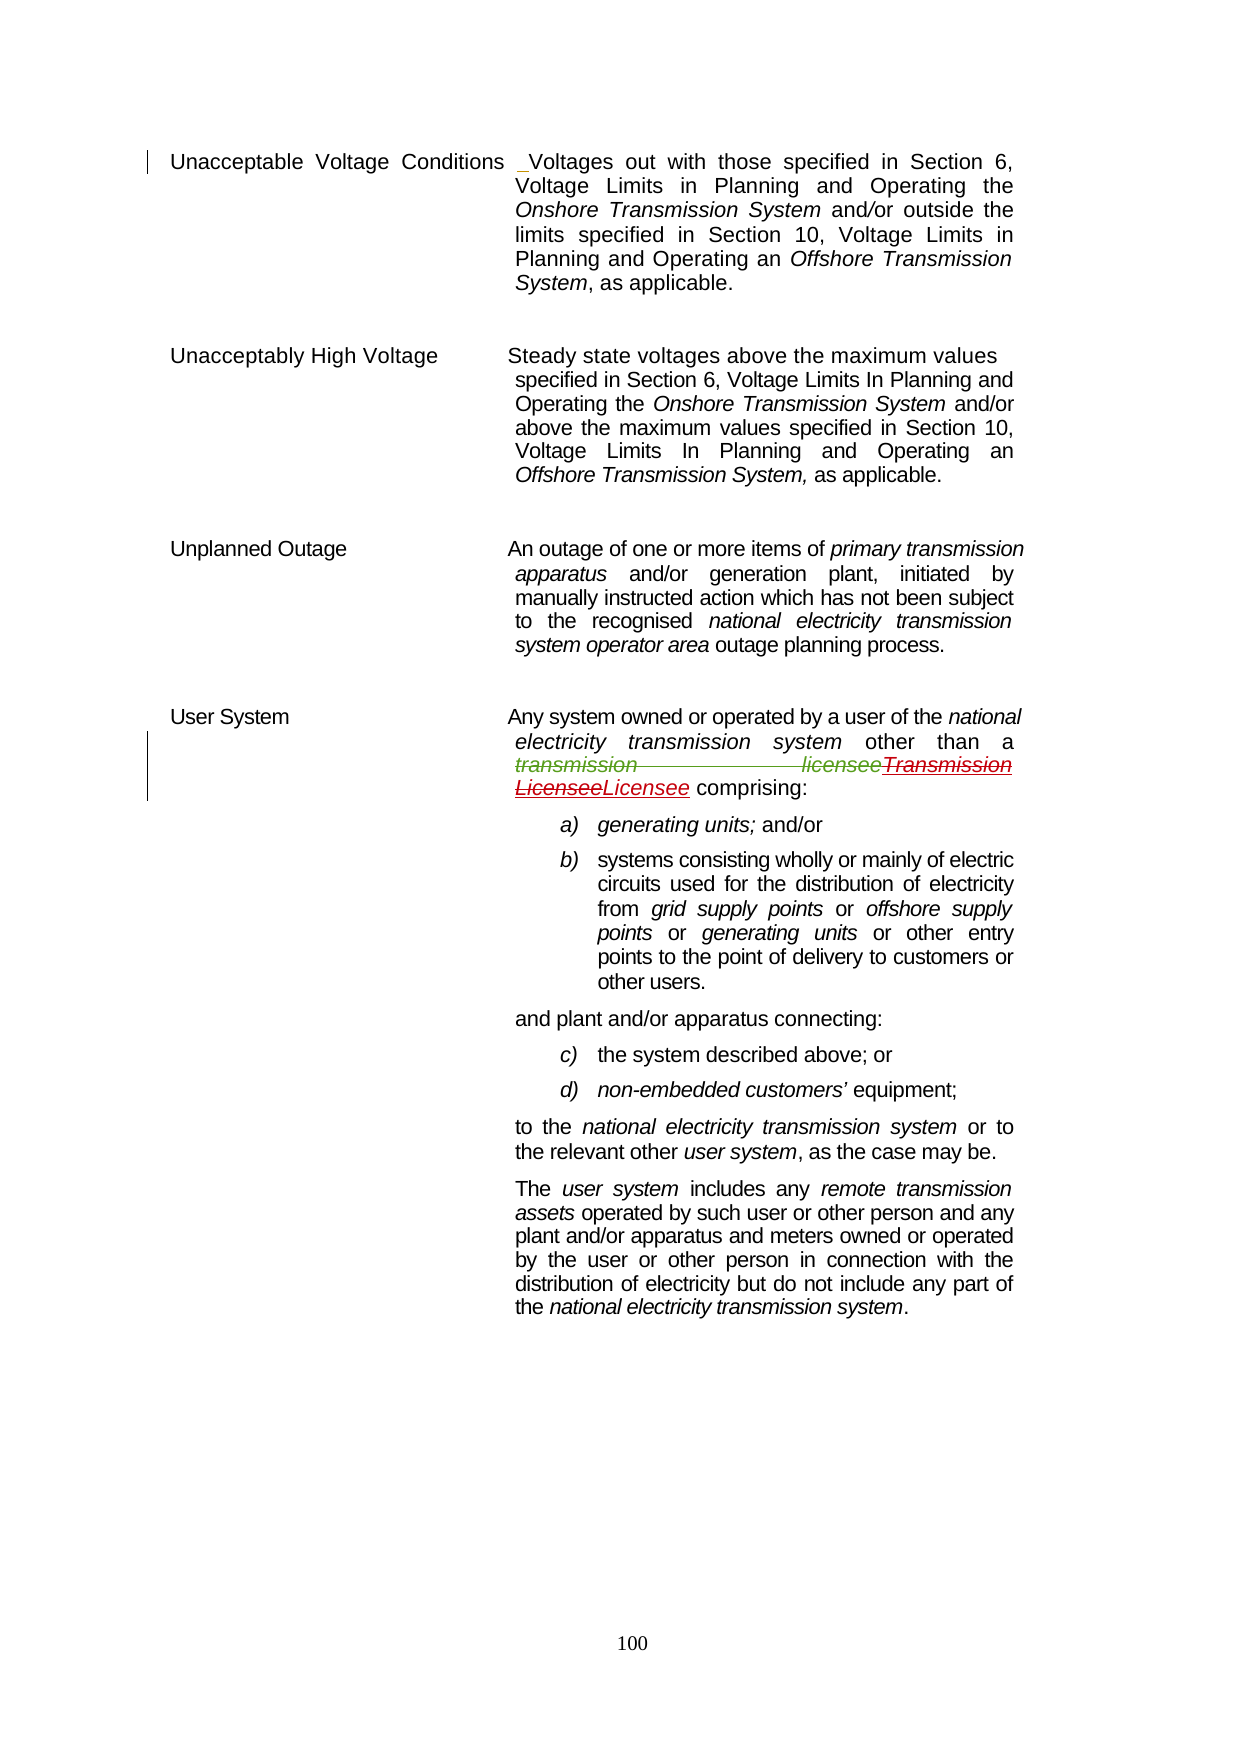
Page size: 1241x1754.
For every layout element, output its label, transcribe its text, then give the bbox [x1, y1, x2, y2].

text The user system includes any remote transmission assets operated by such user or other person and any plant and/or apparatus and meters owned or operated by the user or other person in connection with the distribution of electricity but do not include any part of the national electricity transmission system. [515, 1178, 1014, 1319]
list systems consisting wholly or mainly of electric circuits used for the distribution of electricity from grid supply points or offshore supply points or generating units or other entry points to the point of delivery to customers or other users. [560, 848, 1014, 994]
text specified in Section 6, Voltage Limits In Planning and Operating the Onshore Transmission System and/or above the maximum values specified in Section 10, Voltage Limits In Planning and Operating an Offshore Transmission System, as applicable. [515, 368, 1014, 487]
text electricity transmission system other than a comprising: [515, 731, 1014, 801]
list generating units; and/or [560, 813, 1029, 837]
text User System Any system owned or operated by a user of the national [170, 705, 1029, 729]
text to the national electricity transmission system or to the relevant other user system, as the case may be. [515, 1114, 1014, 1164]
text and plant and/or apparatus connecting: [515, 1006, 1029, 1031]
list non-embedded customers’ equipment; [560, 1078, 1029, 1102]
text Unacceptably High Voltage Steady state voltages above the maximum values [170, 344, 1029, 368]
text Unacceptable Voltage Conditions Voltages out with those specified in Section 6, Voltage Limits in Planning and Operating the Onshore Transmission System and/or outside the limits specified in Section 10, Voltage Limits in Planning and Operating an Offshore Transmission System, as applicable. [170, 150, 1014, 296]
text Unplanned Outage An outage of one or more items of primary transmission [170, 537, 1029, 561]
text apparatus and/or generation plant, initiated by manually instructed action which has not been subject to the recognised national electricity transmission system operator area outage planning process. [515, 562, 1014, 657]
list the system described above; or [560, 1042, 1029, 1067]
